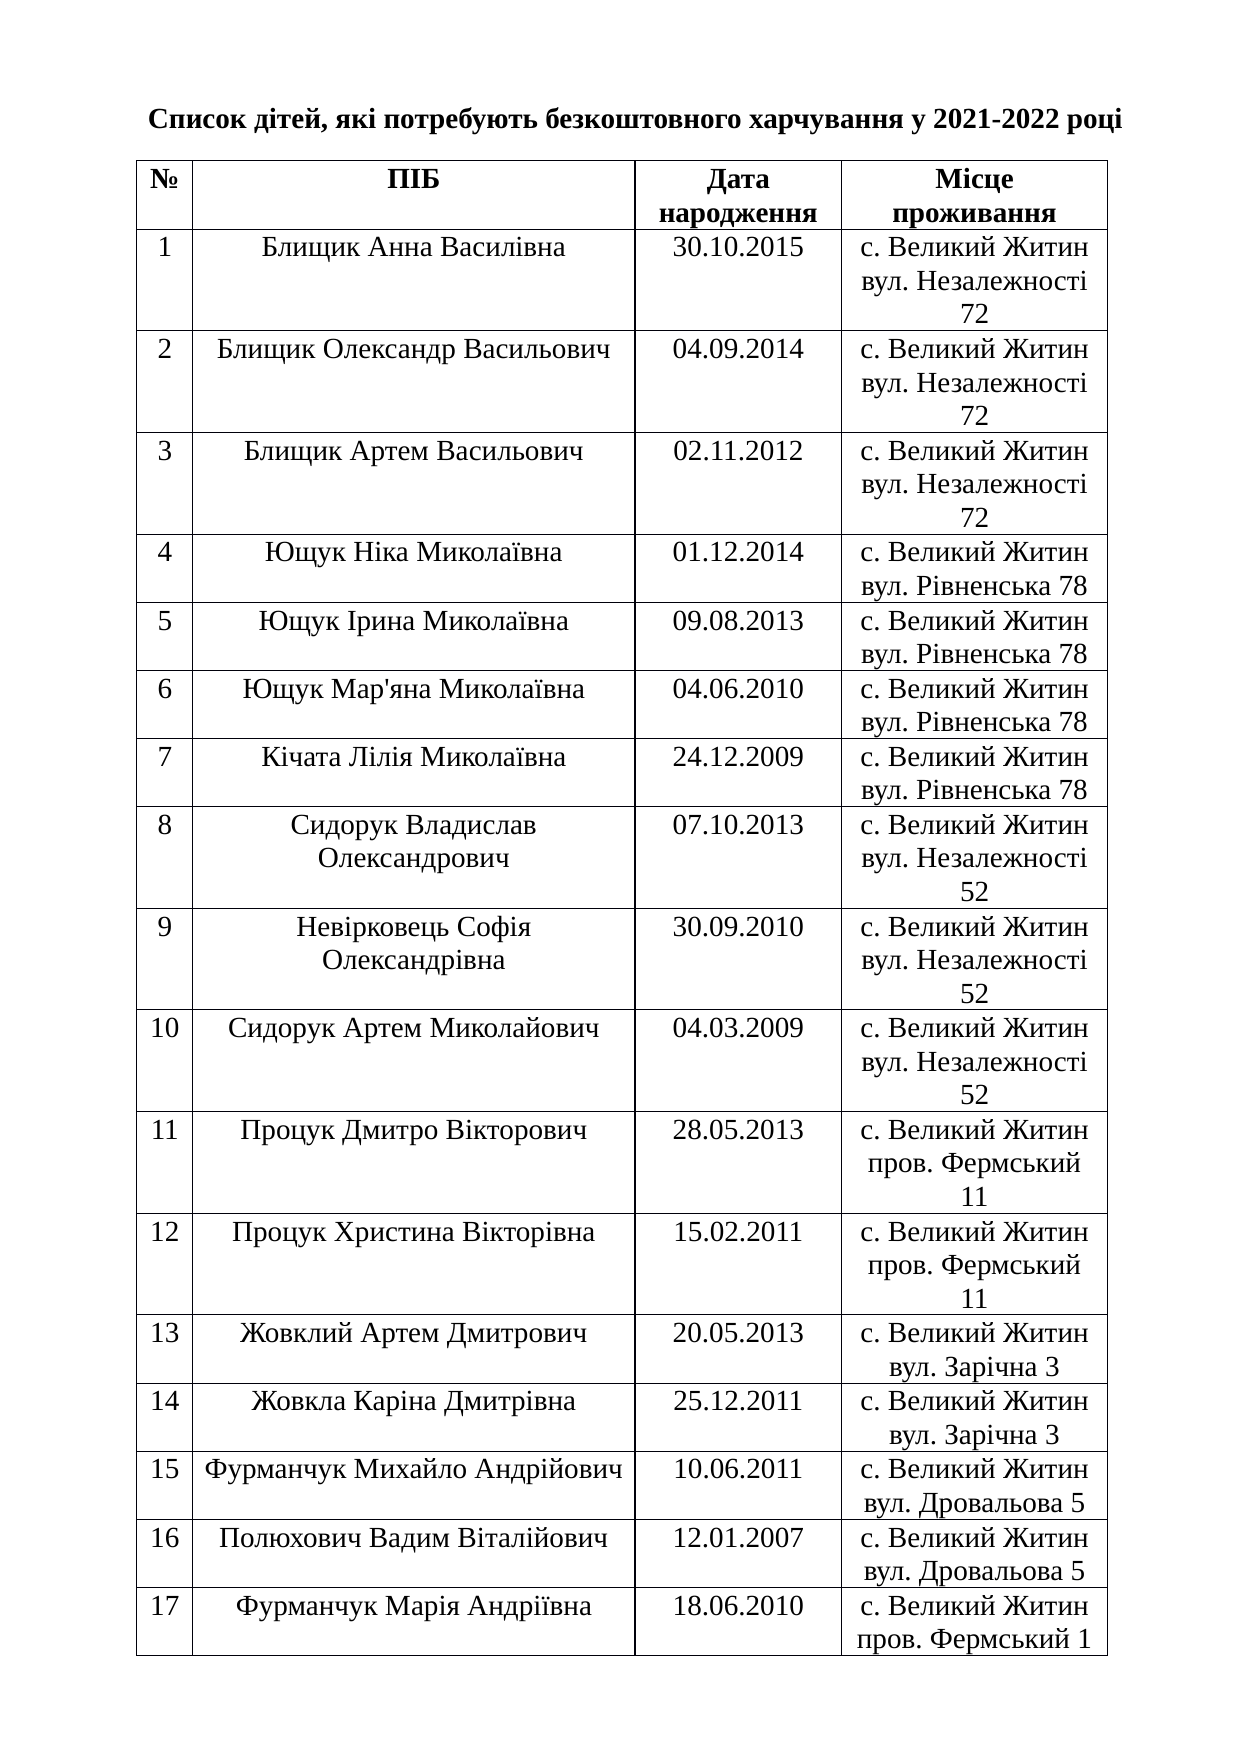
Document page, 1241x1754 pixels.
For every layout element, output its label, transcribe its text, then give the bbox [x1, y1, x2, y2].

table_cell Невірковець Софія Олександрівна [193, 909, 634, 1009]
table_header ПІБ [193, 161, 634, 228]
table_cell 18.06.2010 [636, 1588, 841, 1655]
table_cell Кічата Лілія Миколаївна [193, 739, 634, 806]
table_cell 6 [137, 671, 192, 738]
table_cell 04.06.2010 [636, 671, 841, 738]
table_header № [137, 161, 192, 228]
table_cell с. Великий Житин вул. Незалежності 72 [842, 230, 1107, 330]
table_cell с. Великий Житин вул. Рівненська 78 [842, 535, 1107, 602]
table_cell Ющук Ірина Миколаївна [193, 603, 634, 670]
table_cell 14 [137, 1384, 192, 1451]
table_cell 24.12.2009 [636, 739, 841, 806]
table_cell Блищик Артем Васильович [193, 433, 634, 533]
table_cell 09.08.2013 [636, 603, 841, 670]
table_cell 17 [137, 1588, 192, 1655]
table_cell Фурманчук Марія Андріївна [193, 1588, 634, 1655]
table_cell Процук Дмитро Вікторович [193, 1112, 634, 1213]
table_cell 10.06.2011 [636, 1452, 841, 1519]
table_cell 11 [137, 1112, 192, 1213]
table_cell 30.10.2015 [636, 230, 841, 330]
table_cell 28.05.2013 [636, 1112, 841, 1213]
table_cell с. Великий Житин пров. Фермський 11 [842, 1214, 1107, 1314]
table_cell 3 [137, 433, 192, 533]
table_cell с. Великий Житин вул. Незалежності 72 [842, 433, 1107, 533]
table_cell 16 [137, 1520, 192, 1587]
table_cell Полюхович Вадим Віталійович [193, 1520, 634, 1587]
table_cell с. Великий Житин вул. Зарічна 3 [842, 1315, 1107, 1382]
table_cell 15 [137, 1452, 192, 1519]
table_cell с. Великий Житин вул. Незалежності 72 [842, 331, 1107, 432]
table_cell Сидорук Владислав Олександрович [193, 807, 634, 908]
table_header Дата народження [636, 161, 841, 228]
table_cell 04.09.2014 [636, 331, 841, 432]
table_cell Процук Христина Вікторівна [193, 1214, 634, 1314]
table_cell 13 [137, 1315, 192, 1382]
table_cell Блищик Анна Василівна [193, 230, 634, 330]
table_cell с. Великий Житин пров. Фермський 11 [842, 1112, 1107, 1213]
table_cell Жовкла Каріна Дмитрівна [193, 1384, 634, 1451]
table_cell 15.02.2011 [636, 1214, 841, 1314]
table_cell с. Великий Житин пров. Фермський 1 [842, 1588, 1107, 1655]
table_cell 12.01.2007 [636, 1520, 841, 1587]
table_cell 01.12.2014 [636, 535, 841, 602]
table_cell 4 [137, 535, 192, 602]
table_cell 12 [137, 1214, 192, 1314]
table_cell 8 [137, 807, 192, 908]
table_cell с. Великий Житин вул. Незалежності 52 [842, 807, 1107, 908]
table_cell с. Великий Житин вул. Незалежності 52 [842, 1010, 1107, 1111]
table_header Місце проживання [842, 161, 1107, 228]
table_cell 9 [137, 909, 192, 1009]
table_cell 04.03.2009 [636, 1010, 841, 1111]
table_cell 25.12.2011 [636, 1384, 841, 1451]
table_cell 5 [137, 603, 192, 670]
table_cell Жовклий Артем Дмитрович [193, 1315, 634, 1382]
table_cell 07.10.2013 [636, 807, 841, 908]
table_cell Ющук Мар'яна Миколаївна [193, 671, 634, 738]
table_cell 02.11.2012 [636, 433, 841, 533]
table_cell Фурманчук Михайло Андрійович [193, 1452, 634, 1519]
table_cell с. Великий Житин вул. Зарічна 3 [842, 1384, 1107, 1451]
table_cell Сидорук Артем Миколайович [193, 1010, 634, 1111]
table_cell 20.05.2013 [636, 1315, 841, 1382]
table_cell 7 [137, 739, 192, 806]
table_cell с. Великий Житин вул. Незалежності 52 [842, 909, 1107, 1009]
table_cell Ющук Ніка Миколаївна [193, 535, 634, 602]
table_cell 2 [137, 331, 192, 432]
table_cell 30.09.2010 [636, 909, 841, 1009]
table_cell с. Великий Житин вул. Рівненська 78 [842, 671, 1107, 738]
table_cell с. Великий Житин вул. Дровальова 5 [842, 1520, 1107, 1587]
table_cell с. Великий Житин вул. Рівненська 78 [842, 739, 1107, 806]
table_cell с. Великий Житин вул. Рівненська 78 [842, 603, 1107, 670]
table_cell 10 [137, 1010, 192, 1111]
table_cell 1 [137, 230, 192, 330]
table_cell Блищик Олександр Васильович [193, 331, 634, 432]
text Список дітей, які потребують безкоштовного харчування у 2021-2022 році [148, 101, 1152, 134]
table_cell с. Великий Житин вул. Дровальова 5 [842, 1452, 1107, 1519]
